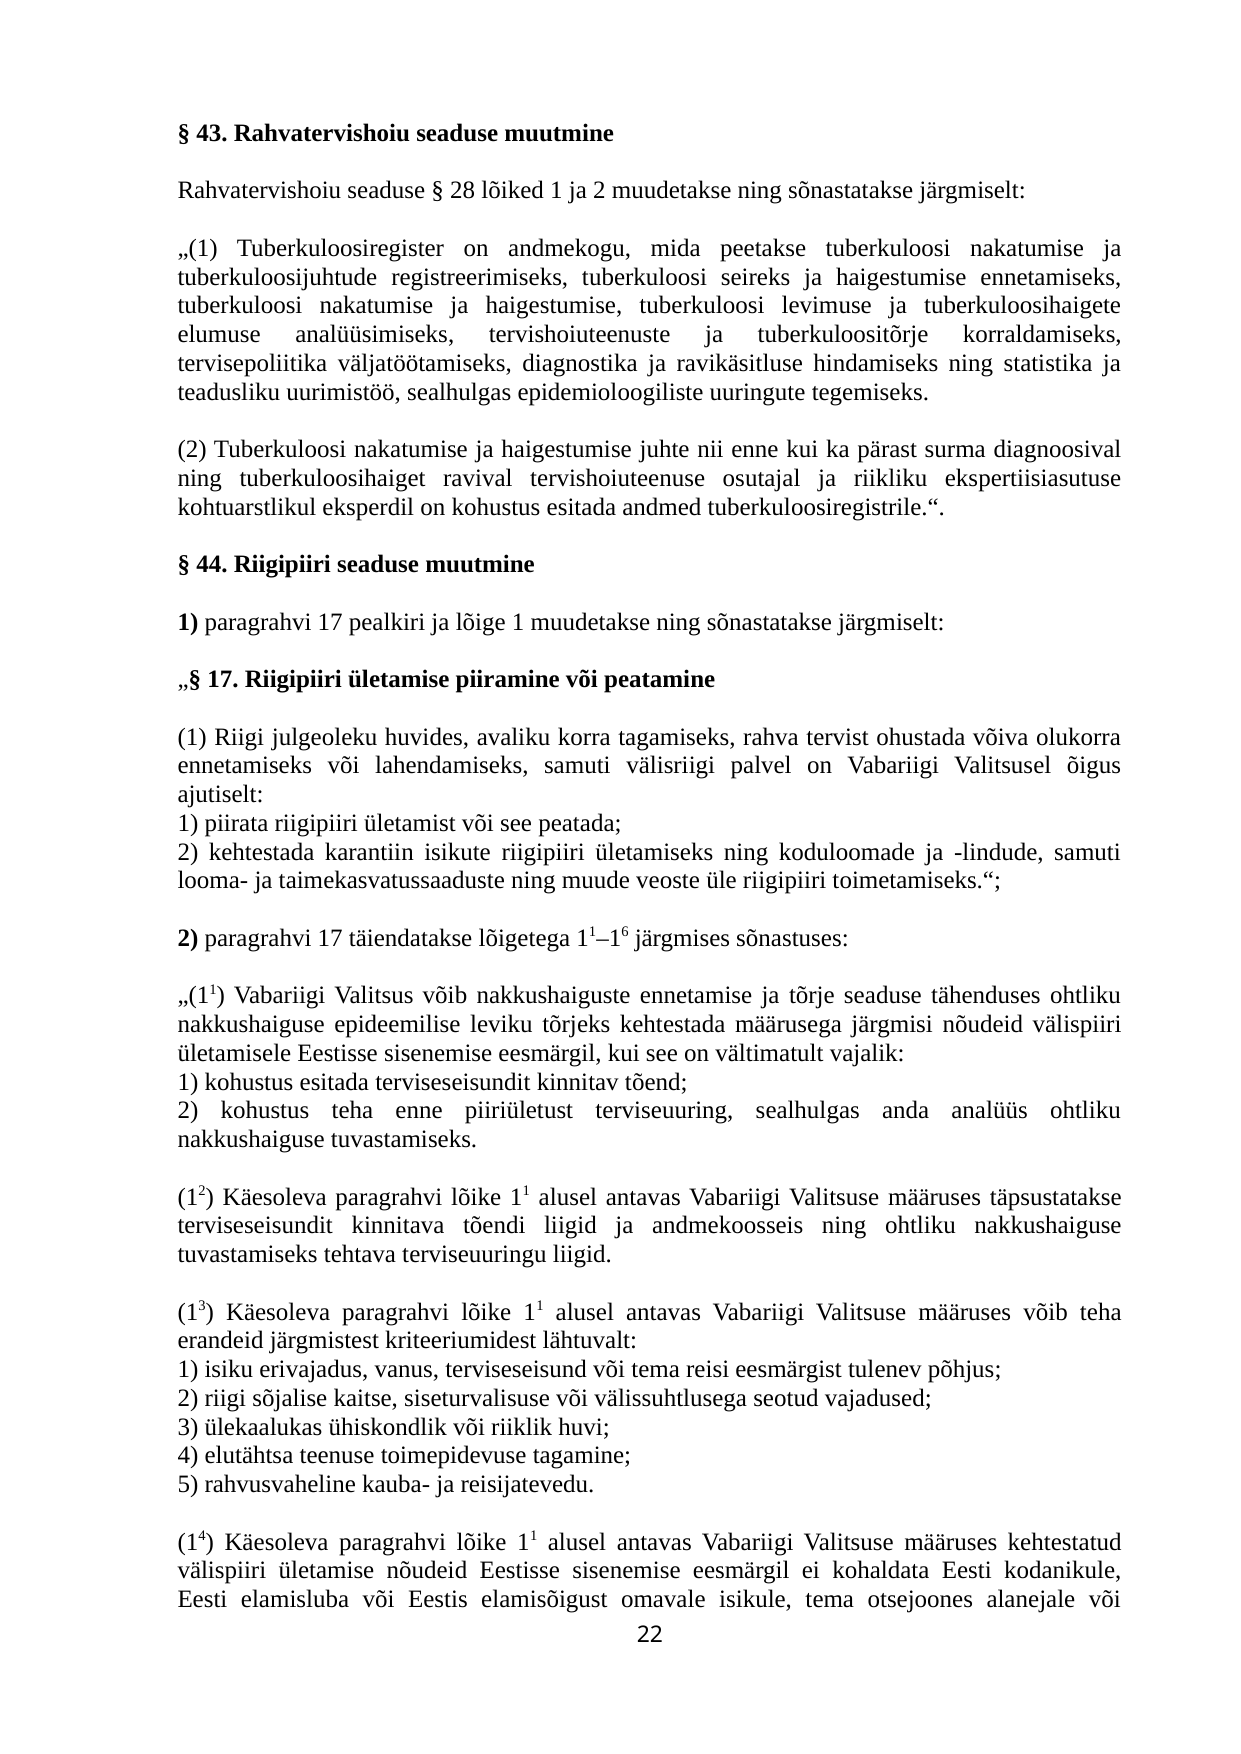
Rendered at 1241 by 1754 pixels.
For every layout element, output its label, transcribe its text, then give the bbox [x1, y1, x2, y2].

text (13) Käesoleva paragrahvi lõike 11 alusel antavas Vabariigi Valitsuse määruses võib teha erandeid järgmistest kriteeriumidest lähtuvalt: [177, 1297, 1122, 1354]
text 2) kehtestada karantiin isikute riigipiiri ületamiseks ning koduloomade ja -lindude, samuti looma- ja taimekasvatussaaduste ning muude veoste üle riigipiiri toimetamiseks.“; [177, 837, 1122, 894]
text 5) rahvusvaheline kauba- ja reisijatevedu. [177, 1469, 1122, 1498]
text (12) Käesoleva paragrahvi lõike 11 alusel antavas Vabariigi Valitsuse määruses täpsustatakse terviseseisundit kinnitava tõendi liigid ja andmekoosseis ning ohtliku nakkushaiguse tuvastamiseks tehtava terviseuuringu liigid. [177, 1182, 1122, 1268]
text § 44. Riigipiiri seaduse muutmine [177, 549, 1122, 578]
text 4) elutähtsa teenuse toimepidevuse tagamine; [177, 1441, 1122, 1469]
text (2) Tuberkuloosi nakatumise ja haigestumise juhte nii enne kui ka pärast surma diagnoosival ning tuberkuloosihaiget ravival tervishoiuteenuse osutajal ja riikliku ekspertiisiasutuse kohtuarstlikul eksperdil on kohustus esitada andmed tuberkuloosiregistrile.“. [177, 434, 1122, 521]
text § 43. Rahvatervishoiu seaduse muutmine [177, 118, 1122, 147]
text 1) isiku erivajadus, vanus, terviseseisund või tema reisi eesmärgist tulenev põhjus; [177, 1354, 1122, 1383]
text „§ 17. Riigipiiri ületamise piiramine või peatamine [177, 664, 1122, 693]
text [177, 1527, 1122, 1613]
text 2) paragrahvi 17 täiendatakse lõigetega 11–16 järgmises sõnastuses: [177, 923, 1122, 952]
text (1) Riigi julgeoleku huvides, avaliku korra tagamiseks, rahva tervist ohustada võiva olukorra ennetamiseks või lahendamiseks, samuti välisriigi palvel on Vabariigi Valitsusel õigus ajutiselt: [177, 722, 1122, 808]
text 1) piirata riigipiiri ületamist või see peatada; [177, 808, 1122, 837]
text „(1) Tuberkuloosiregister on andmekogu, mida peetakse tuberkuloosi nakatumise ja tuberkuloosijuhtude registreerimiseks, tuberkuloosi seireks ja haigestumise ennetamiseks, tuberkuloosi nakatumise ja haigestumise, tuberkuloosi levimuse ja tuberkuloosihaigete elumuse analüüsimiseks, tervishoiuteenuste ja tuberkuloositõrje korraldamiseks, tervisepoliitika väljatöötamiseks, diagnostika ja ravikäsitluse hindamiseks ning statistika ja teadusliku uurimistöö, sealhulgas epidemioloogiliste uuringute tegemiseks. [177, 233, 1122, 406]
text „(11) Vabariigi Valitsus võib nakkushaiguste ennetamise ja tõrje seaduse tähenduses ohtliku nakkushaiguse epideemilise leviku tõrjeks kehtestada määrusega järgmisi nõudeid välispiiri ületamisele Eestisse sisenemise eesmärgil, kui see on vältimatult vajalik: [177, 981, 1122, 1067]
text Rahvatervishoiu seaduse § 28 lõiked 1 ja 2 muudetakse ning sõnastatakse järgmiselt: [177, 176, 1122, 204]
text 3) ülekaalukas ühiskondlik või riiklik huvi; [177, 1412, 1122, 1441]
text 2) kohustus teha enne piiriületust terviseuuring, sealhulgas anda analüüs ohtliku nakkushaiguse tuvastamiseks. [177, 1096, 1122, 1153]
text 2) riigi sõjalise kaitse, siseturvalisuse või välissuhtlusega seotud vajadused; [177, 1383, 1122, 1412]
text 1) paragrahvi 17 pealkiri ja lõige 1 muudetakse ning sõnastatakse järgmiselt: [177, 607, 1122, 636]
text 1) kohustus esitada terviseseisundit kinnitav tõend; [177, 1067, 1122, 1096]
